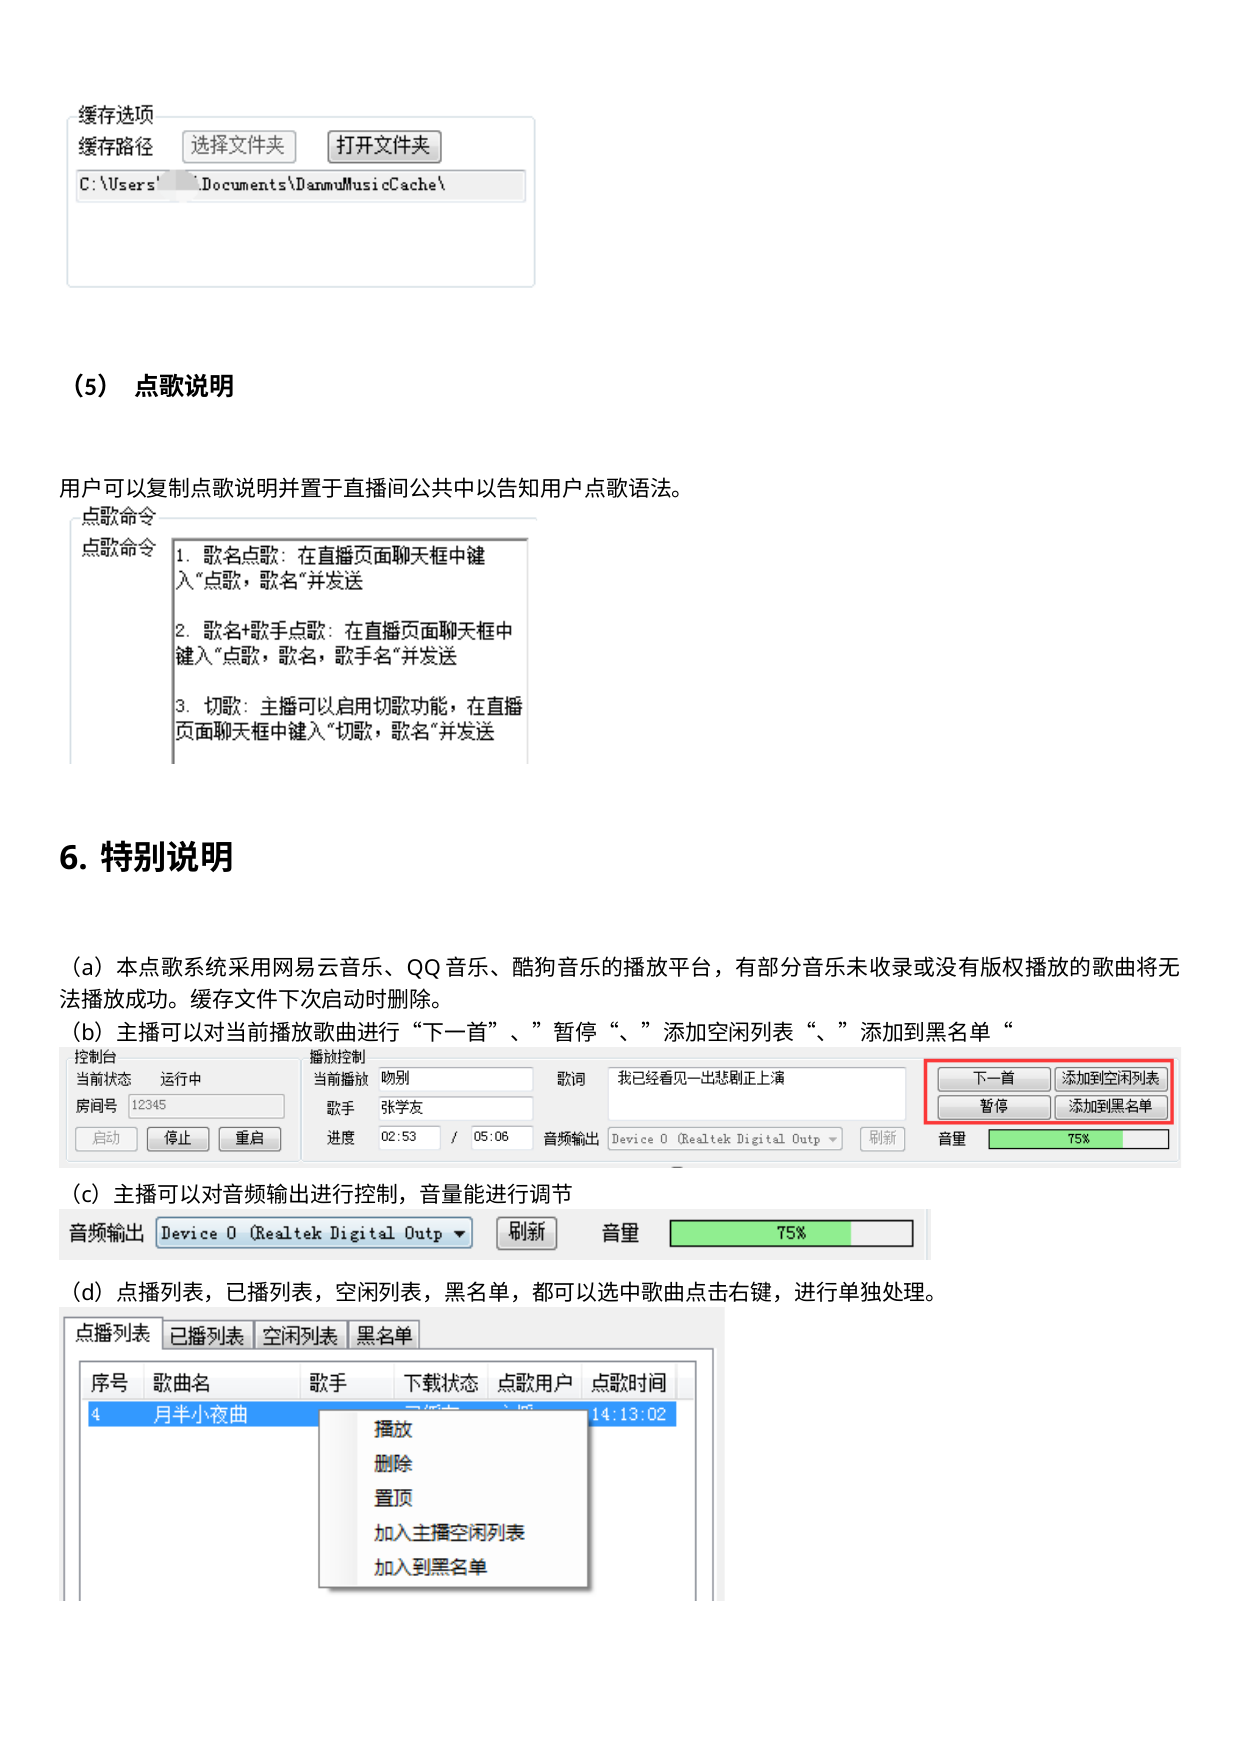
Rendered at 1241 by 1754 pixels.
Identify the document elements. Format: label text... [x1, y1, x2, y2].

text （c）主播可以对音频输出进行控制，音量能进行调节 [59, 1177, 1181, 1209]
picture [59, 502, 538, 764]
subtitle 点歌说明 [59, 352, 1181, 417]
picture [59, 1209, 931, 1260]
picture [59, 1047, 1182, 1168]
subtitle 特别说明 [59, 822, 1181, 887]
picture [59, 1307, 725, 1601]
text （d）点播列表，已播列表，空闲列表，黑名单，都可以选中歌曲点击右键，进行单独处理。 [59, 1274, 1181, 1307]
picture [59, 97, 542, 299]
text （b）主播可以对当前播放歌曲进行“下一首”、”暂停“、”添加空闲列表“、”添加到黑名单“ [59, 1014, 1181, 1047]
text 用户可以复制点歌说明并置于直播间公共中以告知用户点歌语法。 [59, 470, 1181, 503]
text （a）本点歌系统采用网易云音乐、QQ音乐、酷狗音乐的播放平台，有部分音乐未收录或没有版权播放的歌曲将无法播放成功。缓存文件下次启动时删除。 [59, 949, 1181, 1014]
